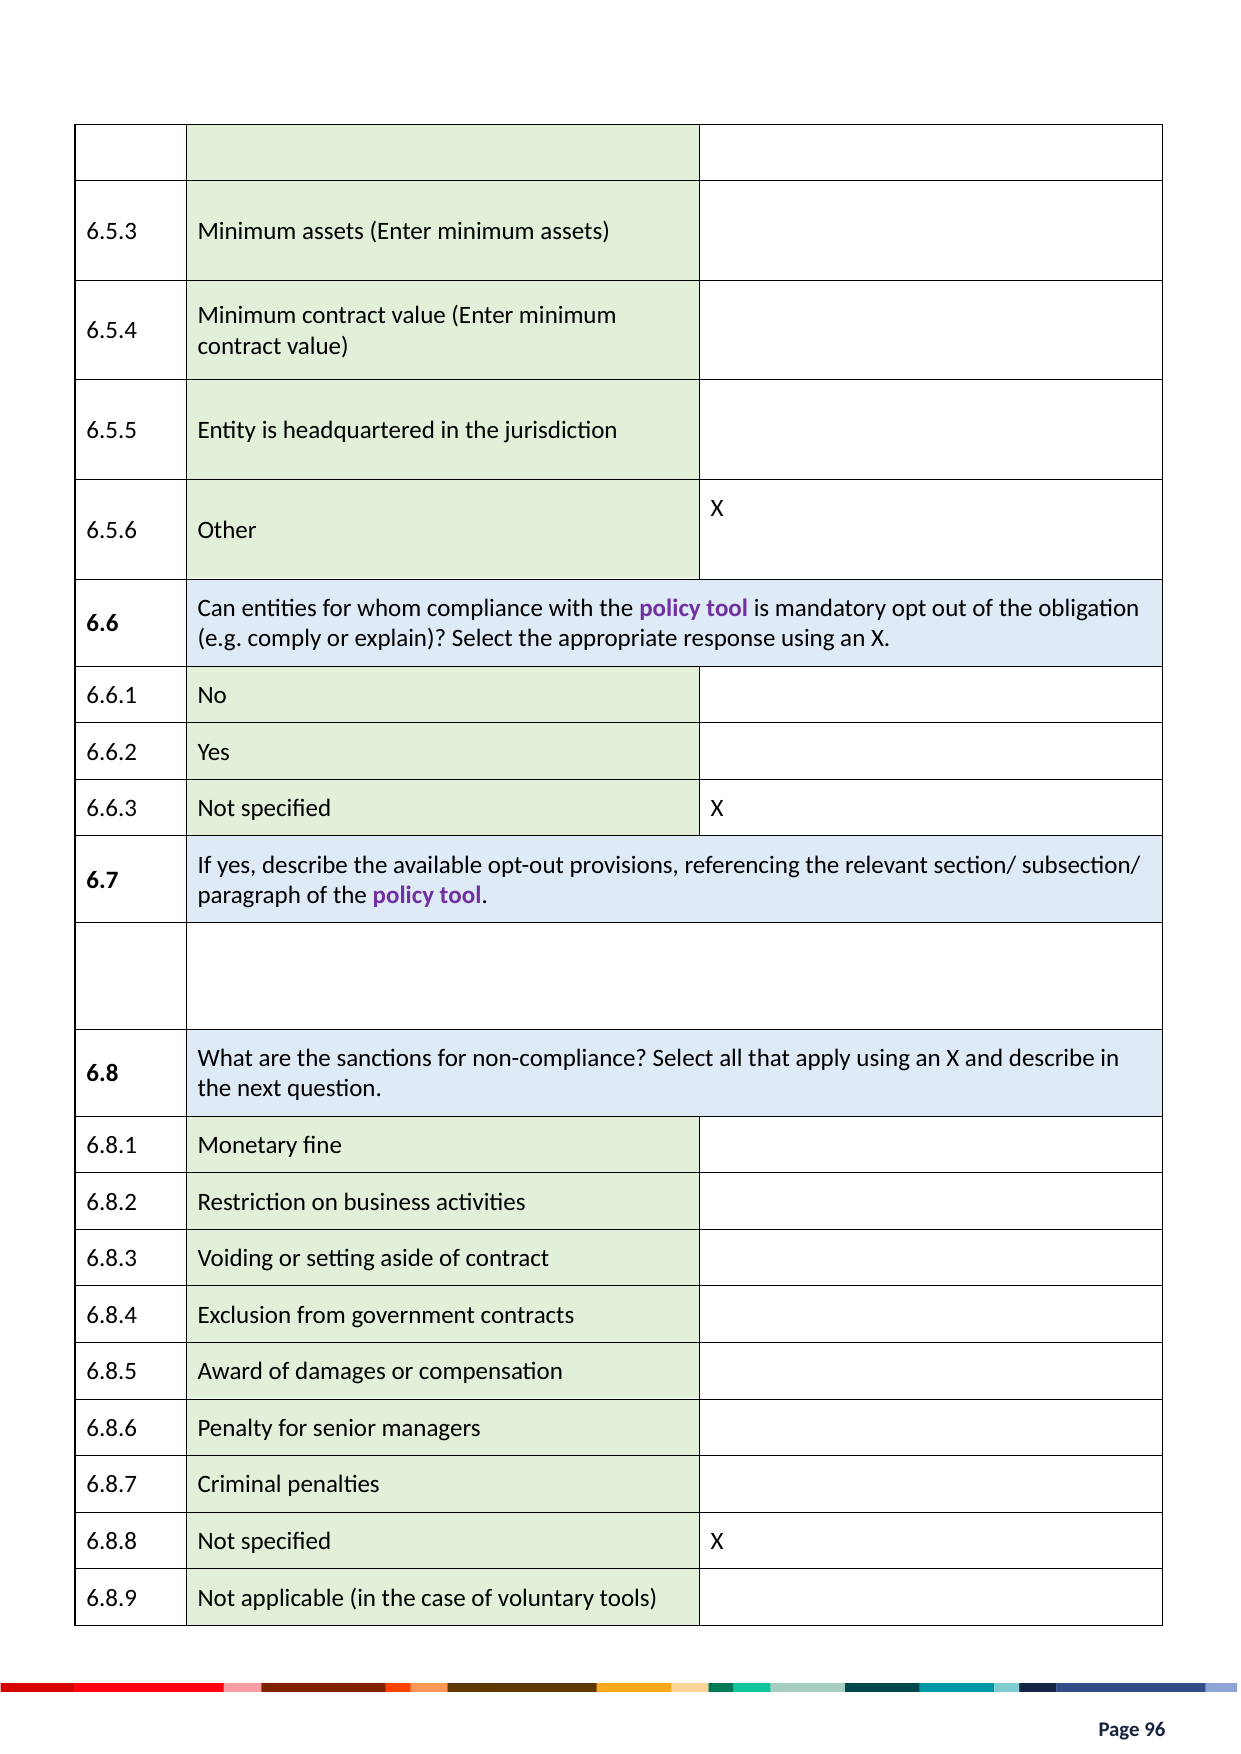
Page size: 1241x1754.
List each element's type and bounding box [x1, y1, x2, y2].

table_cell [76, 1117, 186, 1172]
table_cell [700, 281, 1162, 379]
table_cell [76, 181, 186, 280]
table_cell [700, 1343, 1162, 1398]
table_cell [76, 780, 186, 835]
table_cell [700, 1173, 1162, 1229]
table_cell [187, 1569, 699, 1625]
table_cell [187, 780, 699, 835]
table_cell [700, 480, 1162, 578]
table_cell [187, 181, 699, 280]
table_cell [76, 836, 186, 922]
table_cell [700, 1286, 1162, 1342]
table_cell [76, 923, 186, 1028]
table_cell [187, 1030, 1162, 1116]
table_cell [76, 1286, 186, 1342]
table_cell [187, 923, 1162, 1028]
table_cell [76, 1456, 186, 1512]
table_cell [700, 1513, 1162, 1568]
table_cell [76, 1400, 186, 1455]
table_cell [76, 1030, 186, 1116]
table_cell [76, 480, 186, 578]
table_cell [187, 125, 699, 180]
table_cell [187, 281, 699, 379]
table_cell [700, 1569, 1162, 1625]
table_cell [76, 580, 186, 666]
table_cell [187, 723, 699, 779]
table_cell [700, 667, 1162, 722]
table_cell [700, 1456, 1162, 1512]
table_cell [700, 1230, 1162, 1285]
picture [0, 1683, 1236, 1692]
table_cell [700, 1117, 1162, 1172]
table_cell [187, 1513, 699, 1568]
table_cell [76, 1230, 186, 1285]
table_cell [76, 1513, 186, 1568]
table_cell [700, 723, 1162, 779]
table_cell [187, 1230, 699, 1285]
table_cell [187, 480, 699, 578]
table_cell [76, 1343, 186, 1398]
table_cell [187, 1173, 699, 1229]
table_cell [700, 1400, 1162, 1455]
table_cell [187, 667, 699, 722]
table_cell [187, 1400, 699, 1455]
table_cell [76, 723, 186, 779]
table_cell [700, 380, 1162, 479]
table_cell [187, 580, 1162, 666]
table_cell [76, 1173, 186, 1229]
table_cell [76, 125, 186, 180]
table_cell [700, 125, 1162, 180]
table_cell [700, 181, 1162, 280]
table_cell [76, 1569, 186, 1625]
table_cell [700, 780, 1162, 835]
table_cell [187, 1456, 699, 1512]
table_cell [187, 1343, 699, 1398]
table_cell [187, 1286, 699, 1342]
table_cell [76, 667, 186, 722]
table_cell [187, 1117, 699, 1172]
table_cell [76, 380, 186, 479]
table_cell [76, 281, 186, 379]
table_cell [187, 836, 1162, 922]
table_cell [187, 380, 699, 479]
